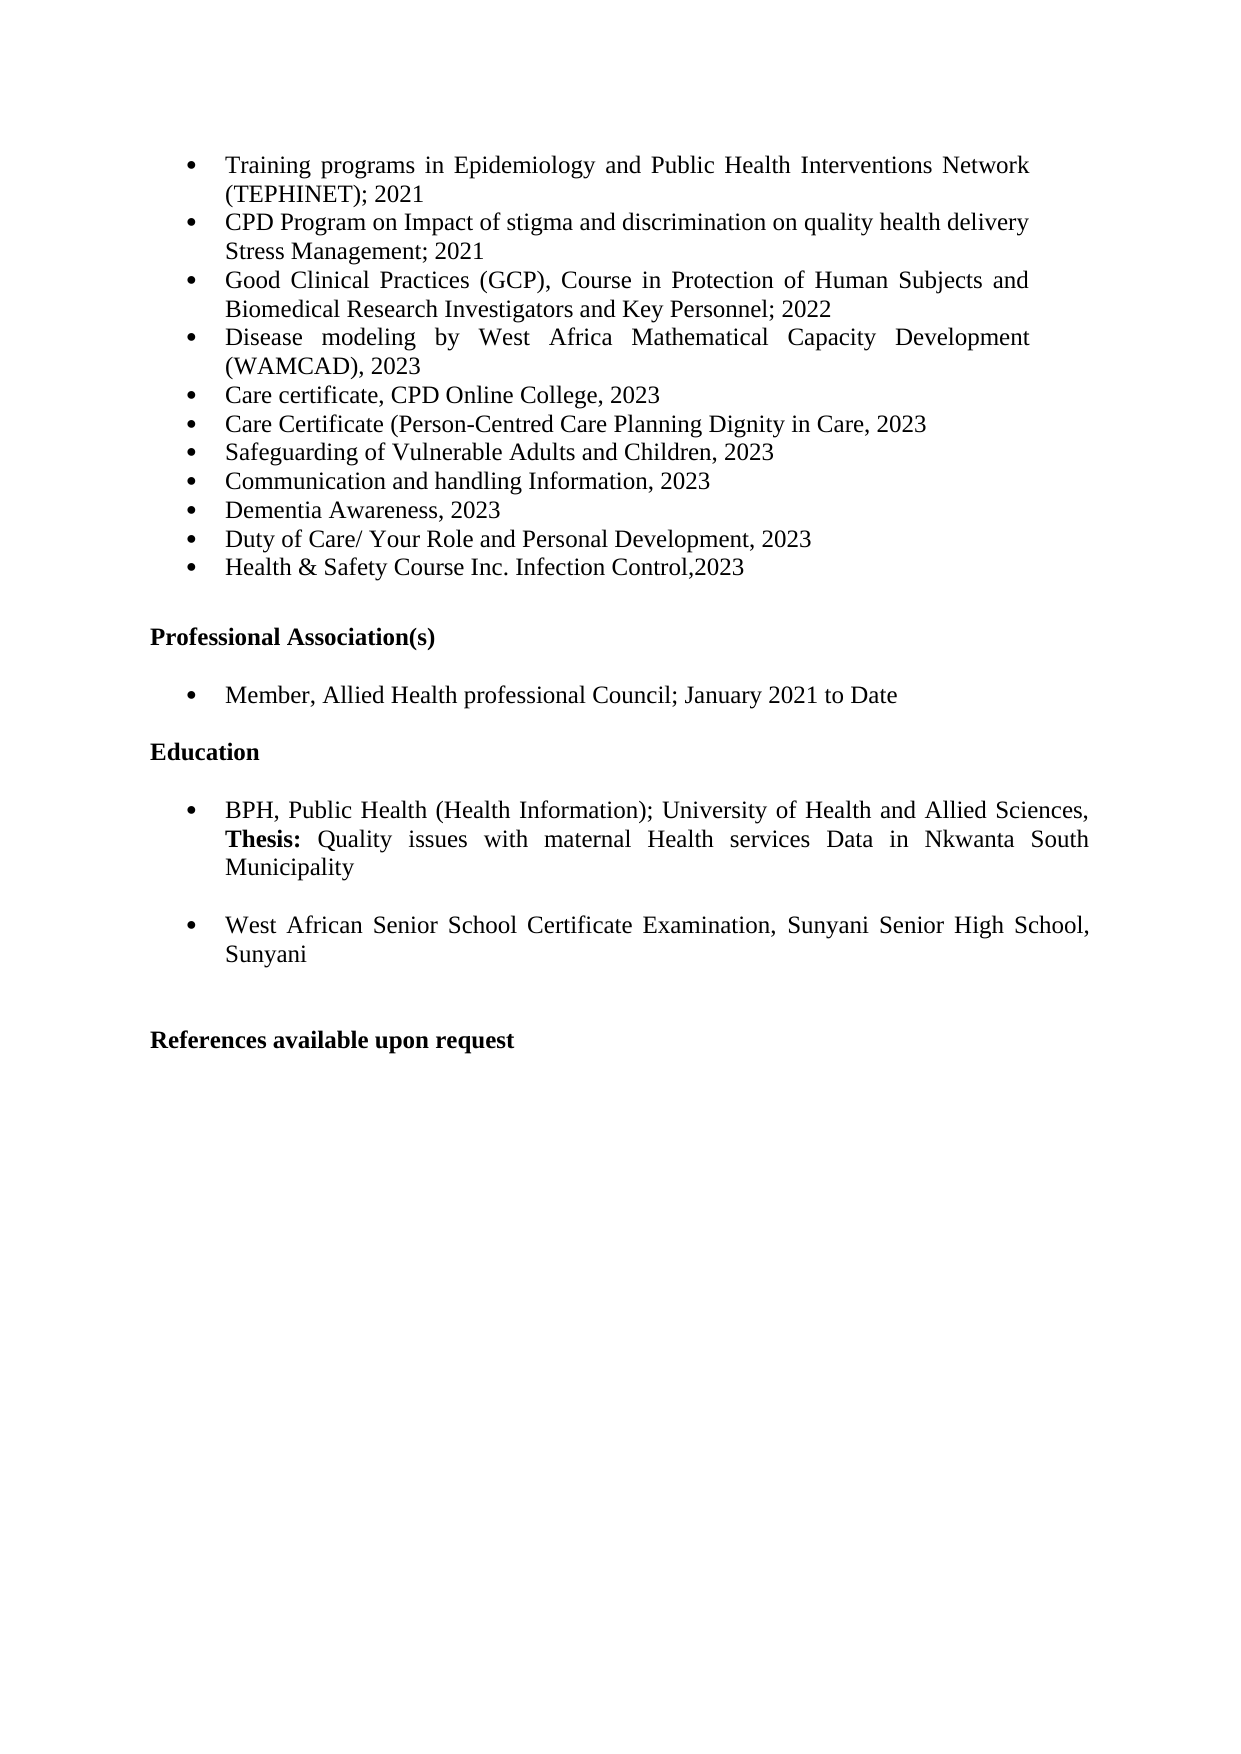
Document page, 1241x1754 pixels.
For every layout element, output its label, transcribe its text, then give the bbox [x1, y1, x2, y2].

list CPD Program on Impact of stigma and discrimination on quality health delivery Stress Management; 2021 [187, 207, 1030, 265]
list Care Certificate (Person-Centred Care Planning Dignity in Care, 2023 [187, 409, 1030, 437]
text References available upon request [150, 1025, 1090, 1054]
list Disease modeling by West Africa Mathematical Capacity Development (WAMCAD), 2023 [187, 322, 1030, 380]
list Member, Allied Health professional Council; January 2021 to Date [187, 680, 1090, 709]
list Safeguarding of Vulnerable Adults and Children, 2023 [187, 437, 1030, 466]
list West African Senior School Certificate Examination, Sunyani Senior High School, Sunyani [187, 910, 1090, 967]
list Training programs in Epidemiology and Public Health Interventions Network (TEPHINET); 2021 [187, 150, 1030, 207]
list Dementia Awareness, 2023 [187, 495, 1030, 524]
list Communication and handling Information, 2023 [187, 466, 1030, 495]
text Professional Association(s) [150, 622, 1090, 651]
list Good Clinical Practices (GCP), Course in Protection of Human Subjects and Biomedical Research Investigators and Key Personnel; 2022 [187, 265, 1030, 322]
list Health & Safety Course Inc. Infection Control,2023 [187, 552, 1030, 581]
list BPH, Public Health (Health Information); University of Health and Allied Sciences, Thesis: Quality issues with maternal Health services Data in Nkwanta South Municipality [187, 795, 1090, 881]
list Care certificate, CPD Online College, 2023 [187, 380, 1030, 409]
list Duty of Care/ Your Role and Personal Development, 2023 [187, 524, 1030, 552]
text Education [150, 737, 1090, 766]
